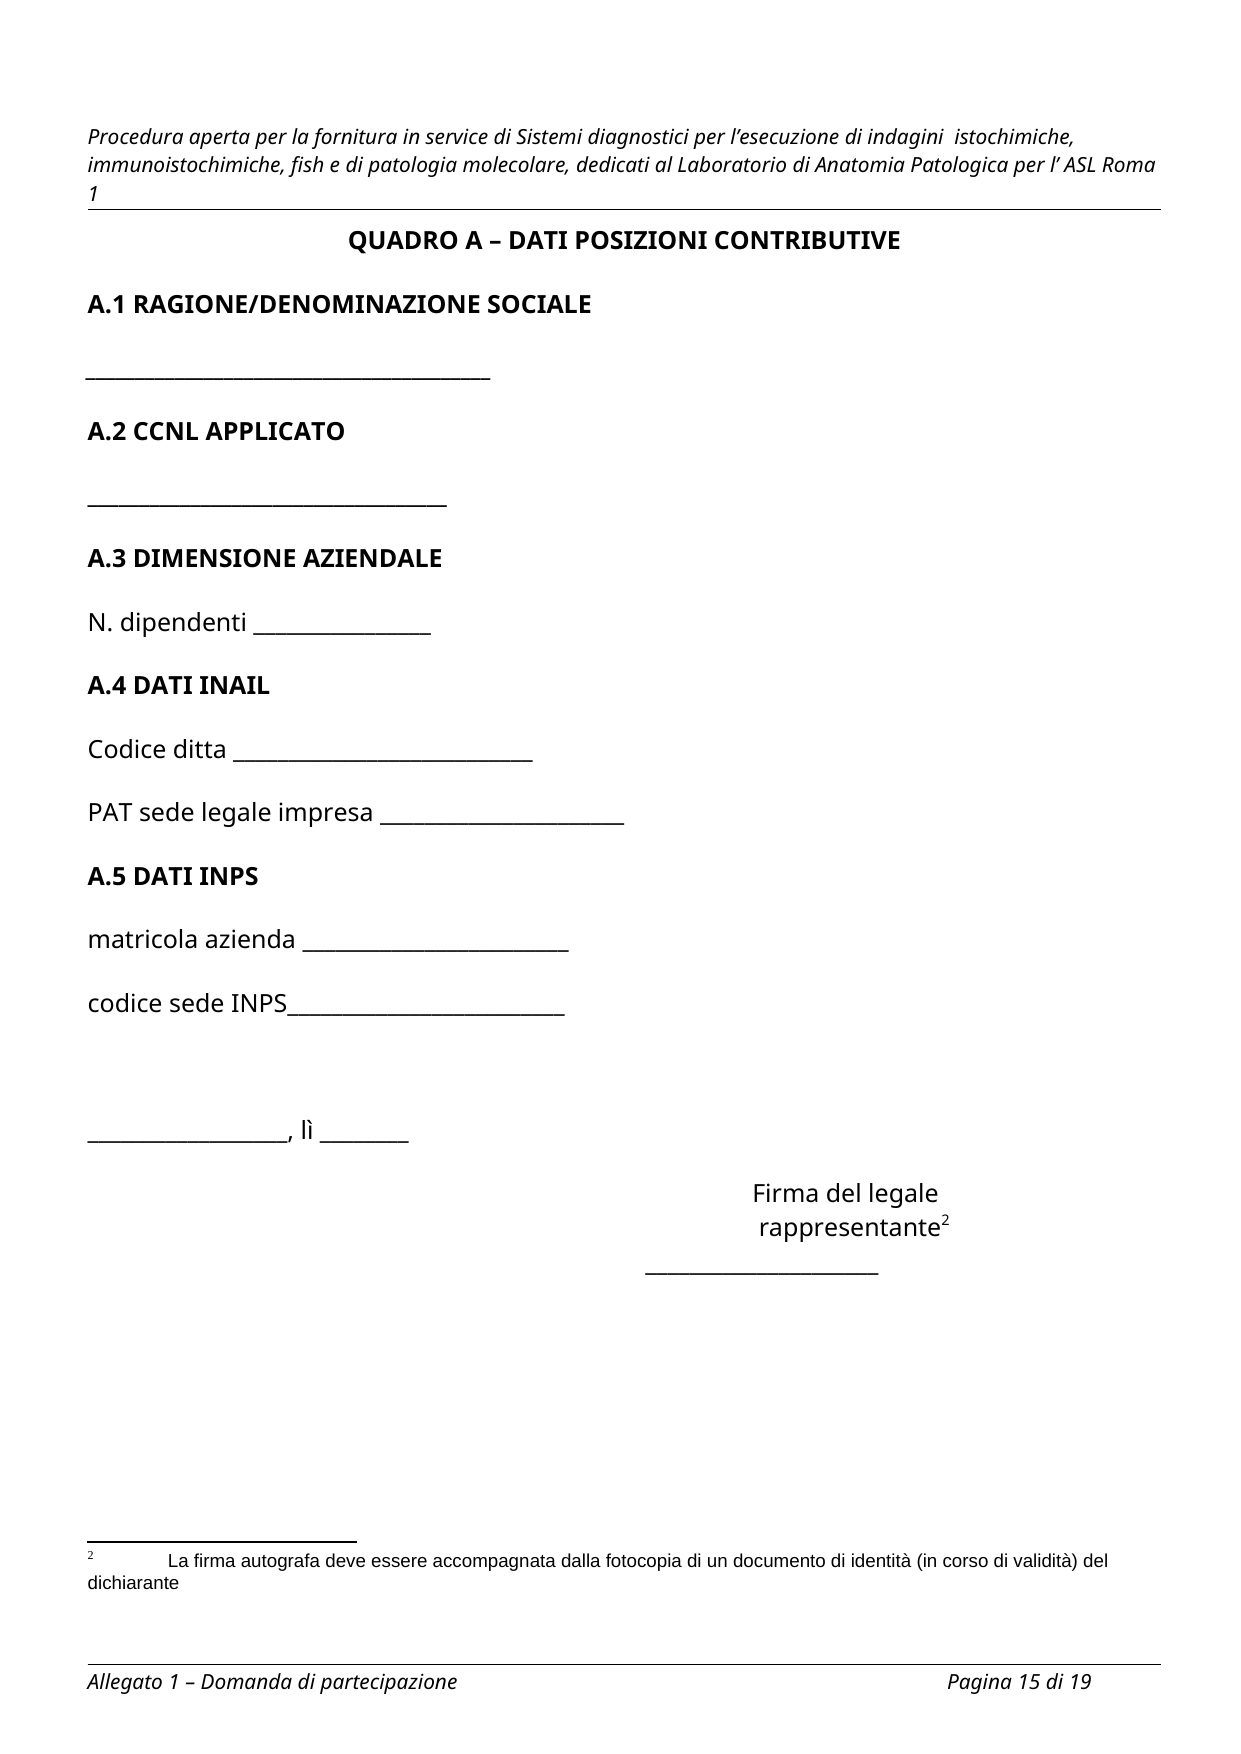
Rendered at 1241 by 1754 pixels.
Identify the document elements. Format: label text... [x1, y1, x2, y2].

text ___________________________________ [87, 477, 1161, 511]
text matricola azienda ________________________ [87, 922, 1161, 956]
text _____________________ [87, 1244, 1161, 1278]
text _________________________________________ [87, 350, 1161, 384]
text codice sede INPS_________________________ [87, 985, 1161, 1019]
text Codice ditta ___________________________ [87, 731, 1161, 765]
text A.2 CCNL APPLICATO [87, 413, 1161, 448]
text N. dipendenti ________________ [87, 604, 1161, 638]
text PAT sede legale impresa ______________________ [87, 795, 1161, 829]
text __________________, lì ________ [87, 1112, 1161, 1147]
text A.1 RAGIONE/DENOMINAZIONE SOCIALE [87, 286, 1161, 321]
text QUADRO A – DATI POSIZIONI CONTRIBUTIVE [87, 223, 1161, 257]
text A.4 DATI INAIL [87, 668, 1161, 702]
text rappresentante [87, 1210, 1161, 1244]
text A.5 DATI INPS [87, 858, 1161, 892]
text Firma del legale [87, 1176, 1161, 1210]
text A.3 DIMENSIONE AZIENDALE [87, 541, 1161, 575]
